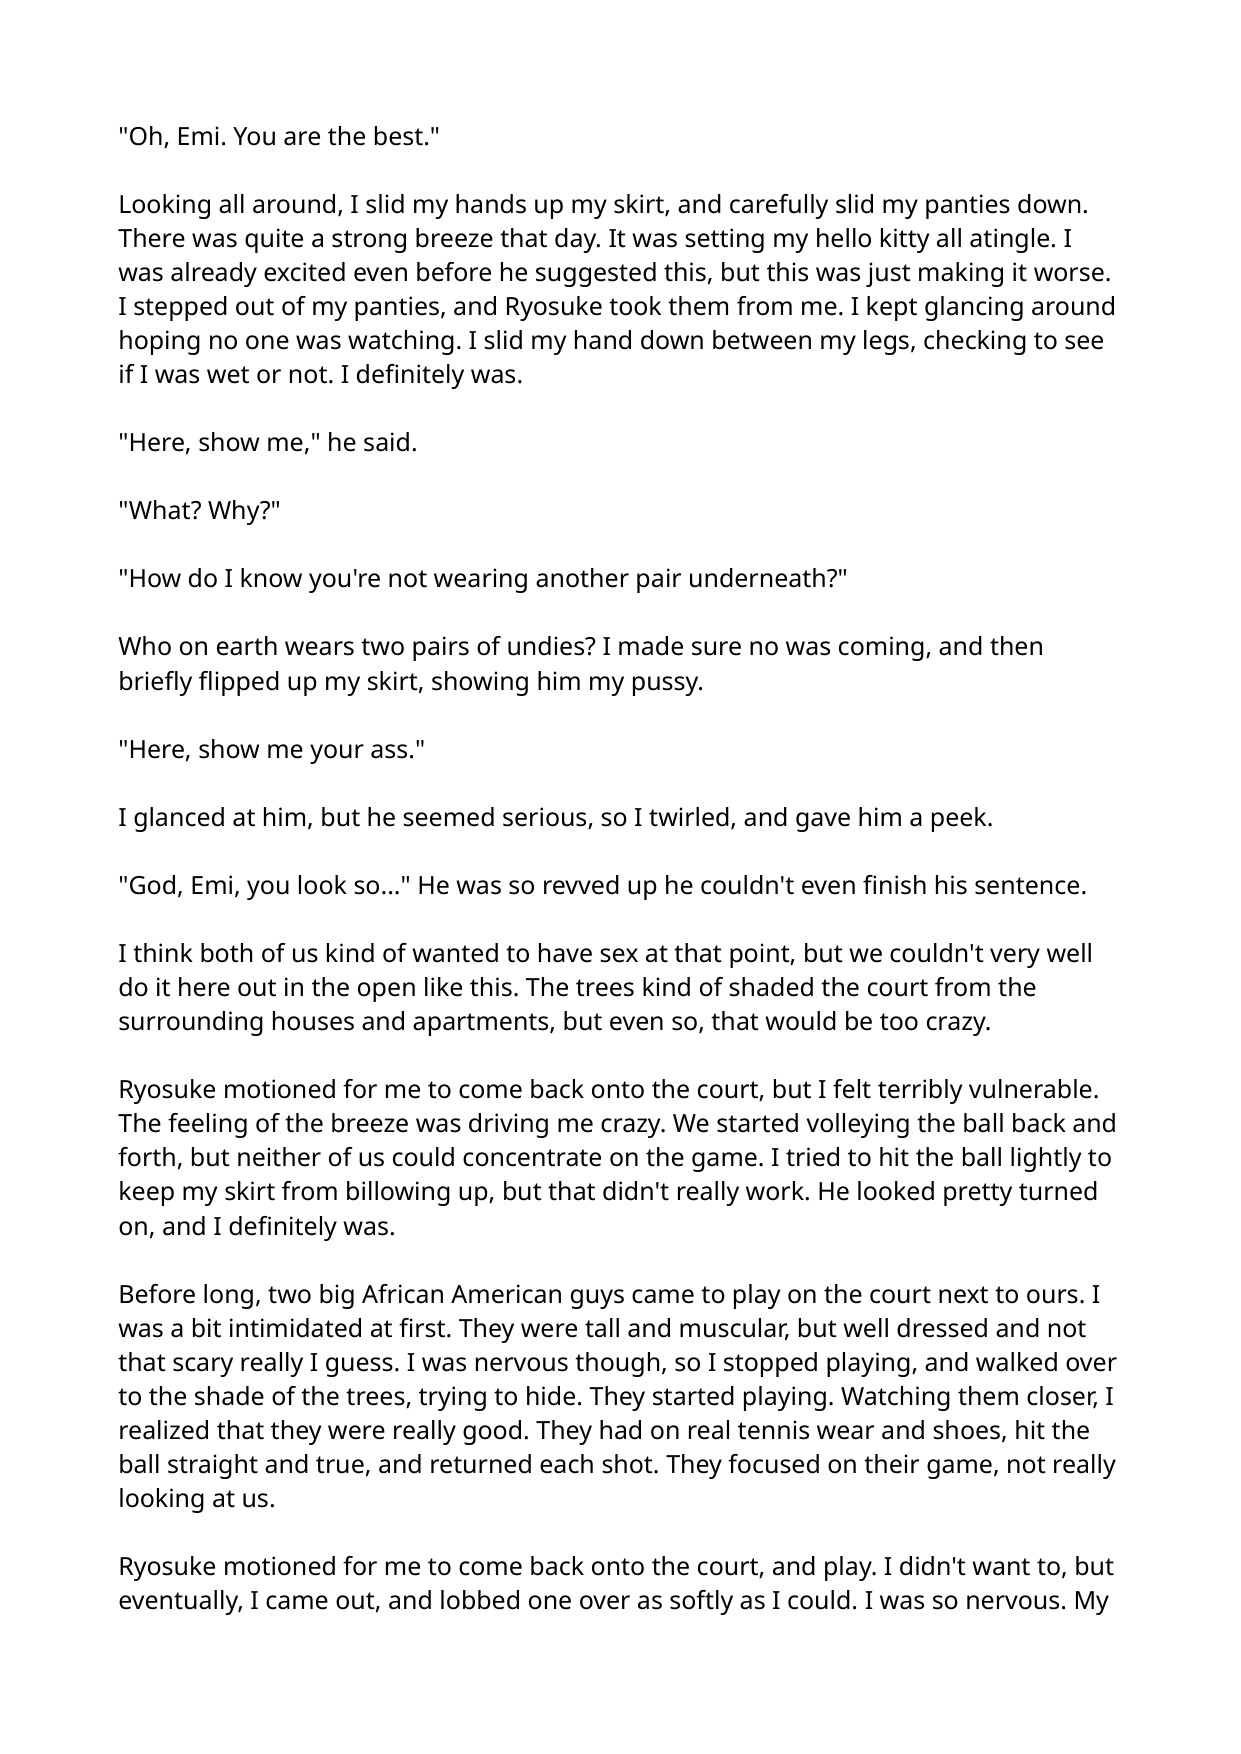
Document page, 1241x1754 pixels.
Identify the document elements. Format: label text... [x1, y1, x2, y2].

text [118, 1549, 1122, 1617]
text "What? Why?" [118, 493, 1122, 527]
text Before long, two big African American guys came to play on the court next to ours. I was a bit intimidated at first. They were tall and muscular, but well dressed and not that scary really I guess. I was nervous though, so I stopped playing, and walked over to the shade of the trees, trying to hide. They started playing. Watching them closer, I realized that they were really good. They had on real tennis wear and shoes, hit the ball straight and true, and returned each shot. They focused on their game, not really looking at us. [118, 1276, 1122, 1515]
text "God, Emi, you look so..." He was so revved up he couldn't even finish his sentence. [118, 867, 1122, 902]
text "Here, show me your ass." [118, 731, 1122, 765]
text "Here, show me," he said. [118, 425, 1122, 459]
text Who on earth wears two pairs of undies? I made sure no was coming, and then briefly flipped up my skirt, showing him my pussy. [118, 629, 1122, 697]
text "Oh, Emi. You are the best." [118, 118, 1122, 152]
text "How do I know you're not wearing another pair underneath?" [118, 561, 1122, 595]
text I glanced at him, but he seemed serious, so I twirled, and gave him a peek. [118, 799, 1122, 833]
text Ryosuke motioned for me to come back onto the court, but I felt terribly vulnerable. The feeling of the breeze was driving me crazy. We started volleying the ball back and forth, but neither of us could concentrate on the game. I tried to hit the ball lightly to keep my skirt from billowing up, but that didn't really work. He looked pretty turned on, and I definitely was. [118, 1072, 1122, 1242]
text Looking all around, I slid my hands up my skirt, and carefully slid my panties down. There was quite a strong breeze that day. It was setting my hello kitty all atingle. I was already excited even before he suggested this, but this was just making it worse. I stepped out of my panties, and Ryosuke took them from me. I kept glancing around hoping no one was watching. I slid my hand down between my legs, checking to see if I was wet or not. I definitely was. [118, 186, 1122, 391]
text I think both of us kind of wanted to have sex at that point, but we couldn't very well do it here out in the open like this. The trees kind of shaded the court from the surrounding houses and apartments, but even so, that would be too crazy. [118, 936, 1122, 1038]
